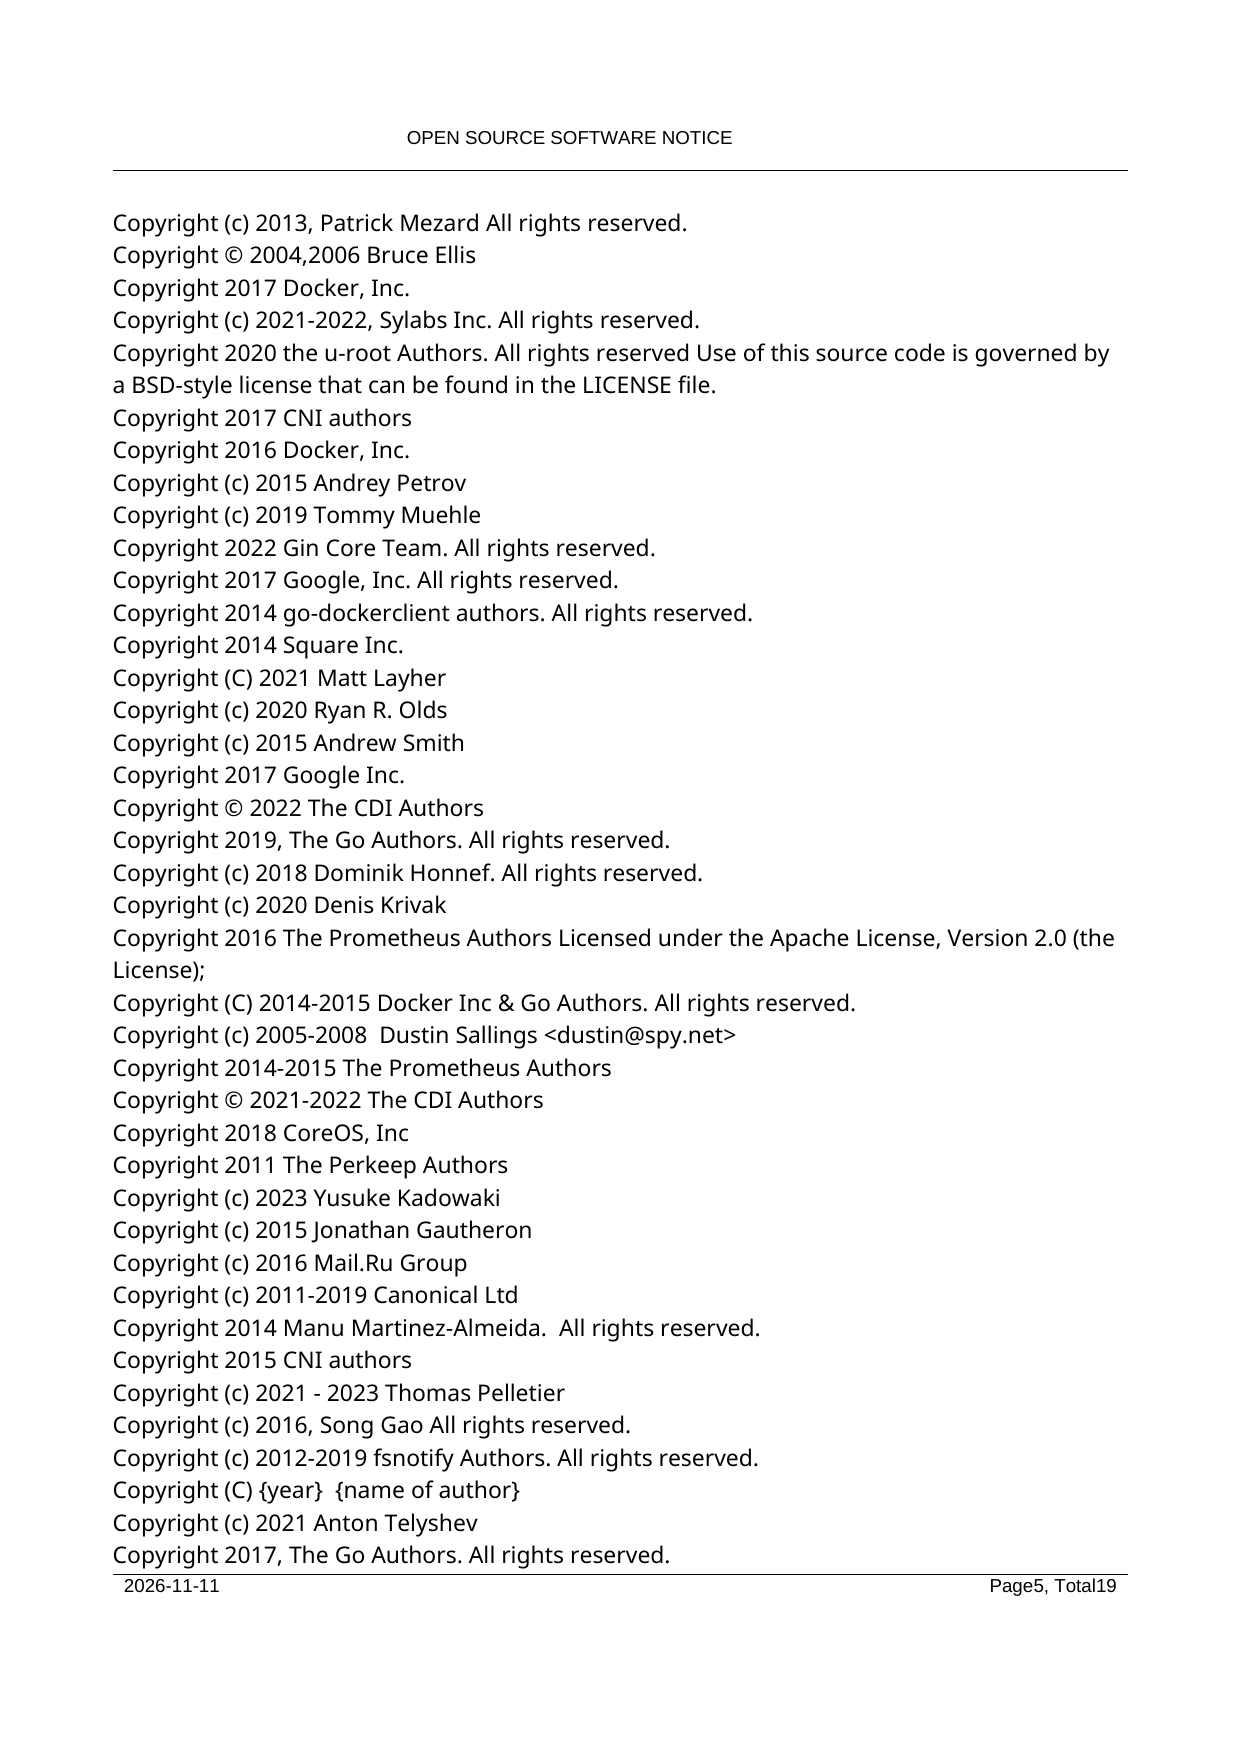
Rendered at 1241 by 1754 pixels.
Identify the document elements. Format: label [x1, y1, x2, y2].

text [112, 206, 1128, 1571]
